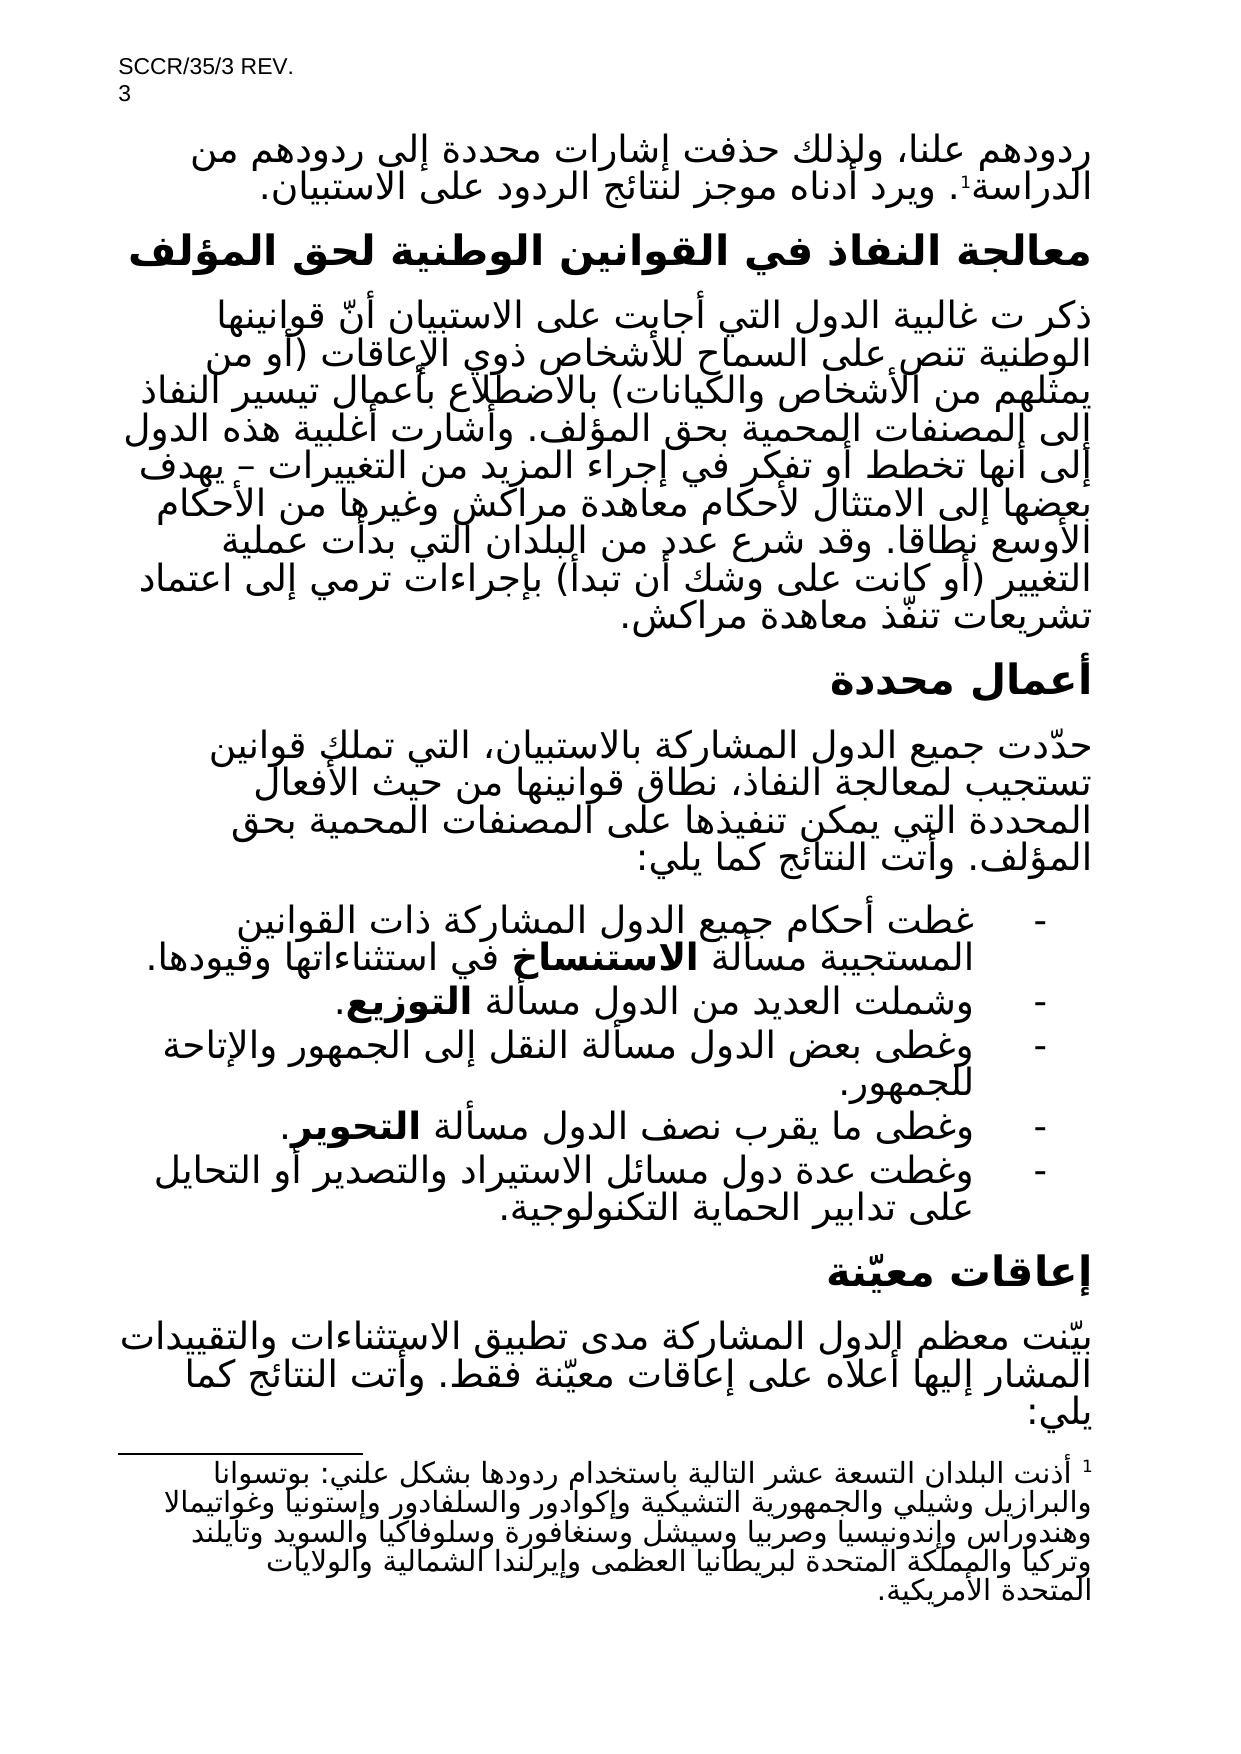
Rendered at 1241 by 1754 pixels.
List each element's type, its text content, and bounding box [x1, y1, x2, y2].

text بيّنت معظم الدول المشاركة مدى تطبيق الاستثناءات والتقييدات المشار إليها أعلاه على إعاقات معيّنة فقط. وأتت النتائج كما يلي: [118, 1320, 1092, 1432]
list وغطت عدة دول مسائل الاستيراد والتصدير أو التحايل على تدابير الحماية التكنولوجية. [118, 1153, 1033, 1228]
list غطت أحكام جميع الدول المشاركة ذات القوانين المستجيبة مسألة الاستنساخ في استثناءاتها وقيودها. [118, 903, 1033, 978]
text حدّدت جميع الدول المشاركة بالاستبيان، التي تملك قوانين تستجيب لمعالجة النفاذ، نطاق قوانينها من حيث الأفعال المحددة التي يمكن تنفيذها على المصنفات المحمية بحق المؤلف. وأتت النتائج كما يلي: [118, 728, 1092, 878]
subtitle معالجة النفاذ في القوانين الوطنية لحق المؤلف [118, 232, 1092, 274]
text ذكر ت غالبية الدول التي أجابت على الاستبيان أنّ قوانينها الوطنية تنص على السماح للأشخاص ذوي الإعاقات (أو من يمثلهم من الأشخاص والكيانات) بالاضطلاع بأعمال تيسير النفاذ إلى المصنفات المحمية بحق المؤلف. وأشارت أغلبية هذه الدول إلى أنها تخطط أو تفكر في إجراء المزيد من التغييرات – يهدف بعضها إلى الامتثال لأحكام معاهدة مراكش وغيرها من الأحكام الأوسع نطاقا. وقد شرع عدد من البلدان التي بدأت عملية التغيير (أو كانت على وشك أن تبدأ) بإجراءات ترمي إلى اعتماد تشريعات تنفّذ معاهدة مراكش. [118, 299, 1092, 636]
list وشملت العديد من الدول مسألة التوزيع. [118, 984, 1033, 1022]
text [118, 132, 1092, 207]
list وغطى بعض الدول مسألة النقل إلى الجمهور والإتاحة للجمهور. [118, 1028, 1033, 1103]
list وغطى ما يقرب نصف الدول مسألة التحوير. [118, 1109, 1033, 1147]
subtitle إعاقات معيّنة [118, 1253, 1092, 1295]
subtitle أعمال محددة [118, 661, 1092, 703]
